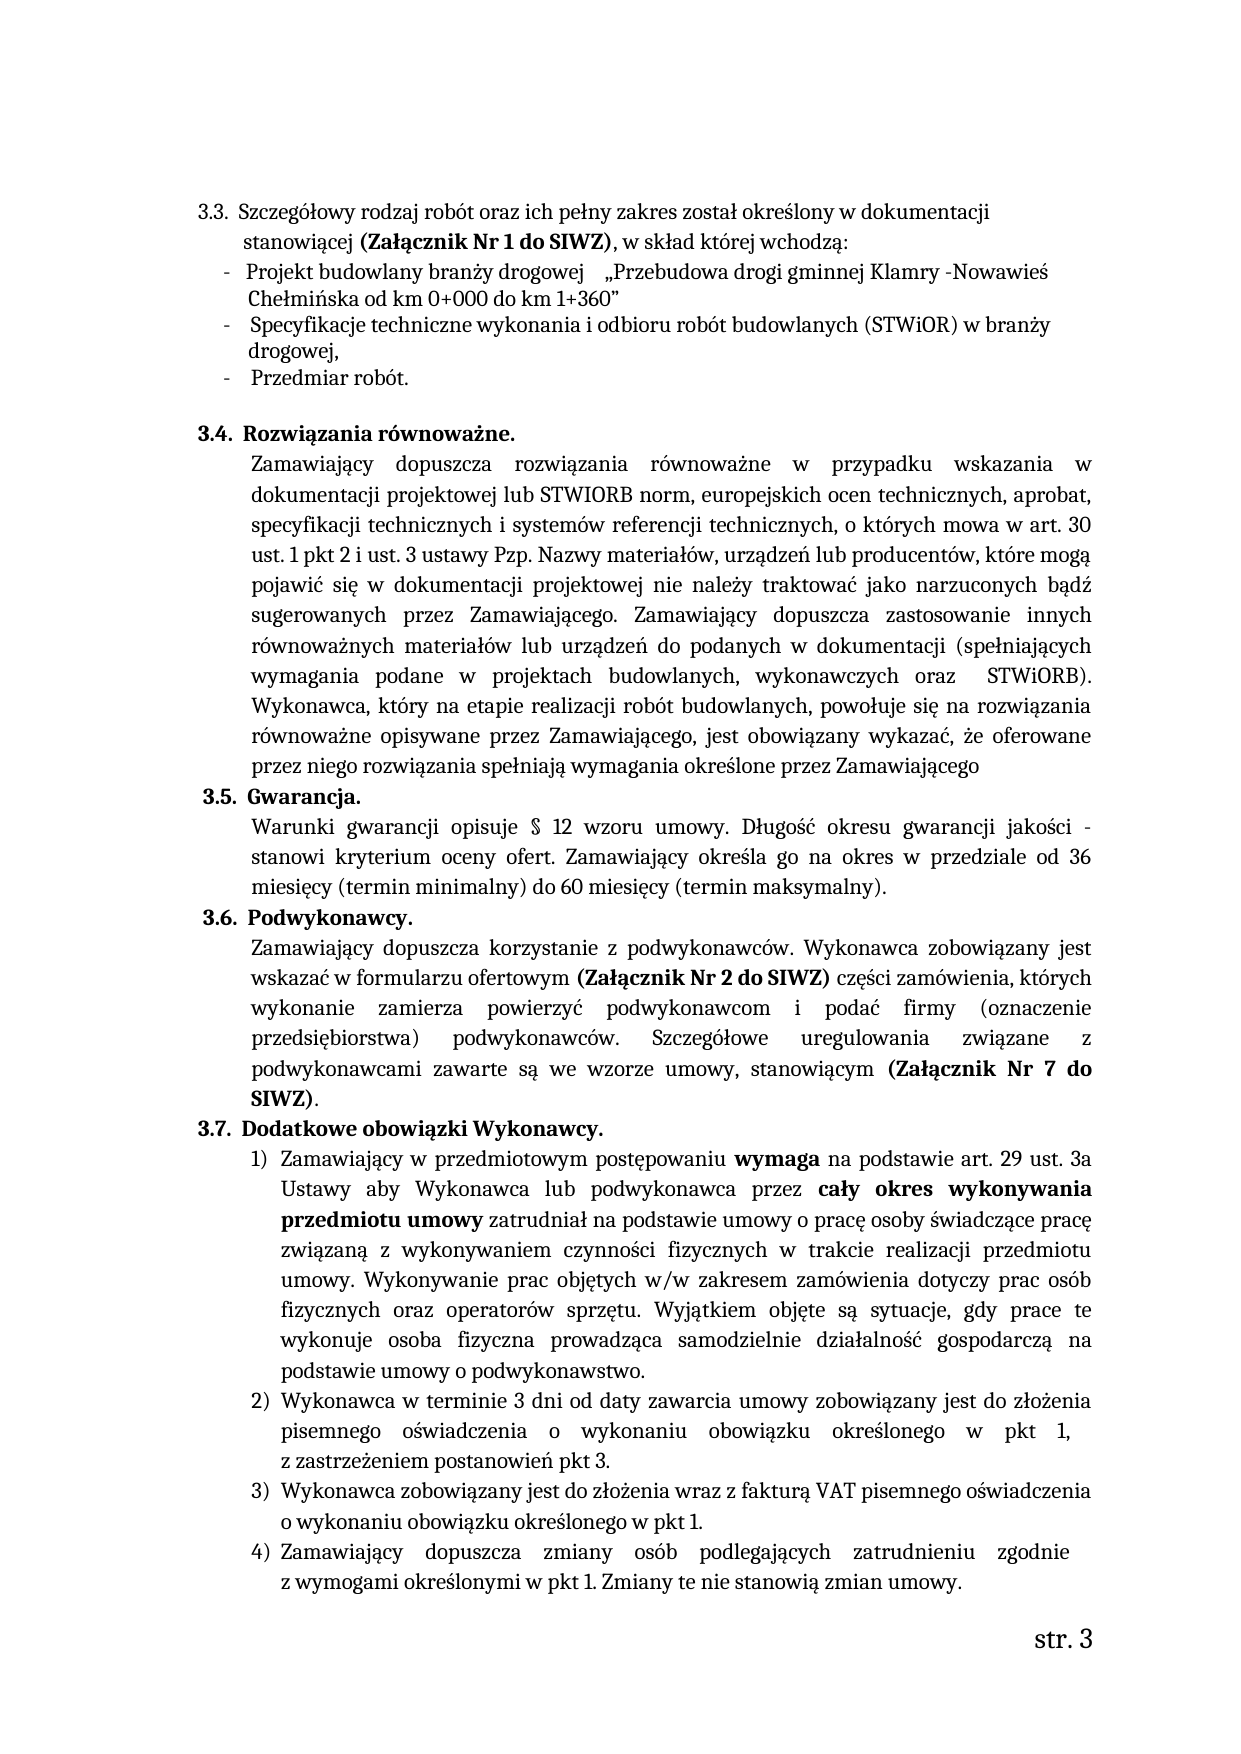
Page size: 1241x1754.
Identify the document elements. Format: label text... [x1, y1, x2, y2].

list Warunki gwarancji opisuje § 12 wzoru umowy. Długość okresu gwarancji jakości - stanowi kryterium oceny ofert. Zamawiający określa go na okres w przedziale od 36 miesięcy (termin minimalny) do 60 miesięcy (termin maksymalny). [251, 814, 1093, 901]
list Wykonawca w terminie 3 dni od daty zawarcia umowy zobowiązany jest do złożenia pisemnego oświadczenia o wykonaniu obowiązku określonego w pkt 1, z zastrzeżeniem postanowień pkt 3. [251, 1388, 1093, 1474]
list Zamawiający w przedmiotowym postępowaniu wymaga na podstawie art. 29 ust. 3a Ustawy aby Wykonawca lub podwykonawca przez cały okres wykonywania przedmiotu umowy zatrudniał na podstawie umowy o pracę osoby świadczące pracę związaną z wykonywaniem czynności fizycznych w trakcie realizacji przedmiotu umowy. Wykonywanie prac objętych w/w zakresem zamówienia dotyczy prac osób fizycznych oraz operatorów sprzętu. Wyjątkiem objęte są sytuacje, gdy prace te wykonuje osoba fizyczna prowadząca samodzielnie działalność gospodarczą na podstawie umowy o podwykonawstwo. [251, 1146, 1093, 1384]
text 3.7. Dodatkowe obowiązki Wykonawcy. [148, 1116, 1093, 1142]
list Zamawiający dopuszcza korzystanie z podwykonawców. Wykonawca zobowiązany jest wskazać w formularzu ofertowym (Załącznik Nr 2 do SIWZ) części zamówienia, których wykonanie zamierza powierzyć podwykonawcom i podać firmy (oznaczenie przedsiębiorstwa) podwykonawców. Szczegółowe uregulowania związane z podwykonawcami zawarte są we wzorze umowy, stanowiącym (Załącznik Nr 7 do SIWZ). [251, 934, 1093, 1112]
text - Specyfikacje techniczne wykonania i odbioru robót budowlanych (STWiOR) w branży [148, 312, 1093, 338]
text 3.6. Podwykonawcy. [148, 904, 1093, 931]
list Zamawiający dopuszcza rozwiązania równoważne w przypadku wskazania w dokumentacji projektowej lub STWIORB norm, europejskich ocen technicznych, aprobat, specyfikacji technicznych i systemów referencji technicznych, o których mowa w art. 30 ust. 1 pkt 2 i ust. 3 ustawy Pzp. Nazwy materiałów, urządzeń lub producentów, które mogą pojawić się w dokumentacji projektowej nie należy traktować jako narzuconych bądź sugerowanych przez Zamawiającego. Zamawiający dopuszcza zastosowanie innych równoważnych materiałów lub urządzeń do podanych w dokumentacji (spełniających wymagania podane w projektach budowlanych, wykonawczych oraz STWiORB). Wykonawca, który na etapie realizacji robót budowlanych, powołuje się na rozwiązania równoważne opisywane przez Zamawiającego, jest obowiązany wykazać, że oferowane przez niego rozwiązania spełniają wymagania określone przez Zamawiającego [251, 451, 1093, 780]
text 3.4. Rozwiązania równoważne. [148, 421, 1093, 447]
list Zamawiający dopuszcza zmiany osób podlegających zatrudnieniu zgodnie z wymogami określonymi w pkt 1. Zmiany te nie stanowią zmian umowy. [251, 1539, 1093, 1595]
text Chełmińska od km 0+000 do km 1+360” [148, 285, 1093, 312]
text - Przedmiar robót. [148, 364, 1093, 391]
text stanowiącej (Załącznik Nr 1 do SIWZ), w skład której wchodzą: [148, 229, 1093, 255]
text 3.3. Szczegółowy rodzaj robót oraz ich pełny zakres został określony w dokumentacji [148, 199, 1093, 225]
text 3.5. Gwarancja. [148, 783, 1093, 810]
text drogowej, [148, 338, 1093, 364]
list Wykonawca zobowiązany jest do złożenia wraz z fakturą VAT pisemnego oświadczenia o wykonaniu obowiązku określonego w pkt 1. [251, 1478, 1093, 1535]
text - Projekt budowlany branży drogowej „Przebudowa drogi gminnej Klamry -Nowawieś [148, 259, 1093, 285]
